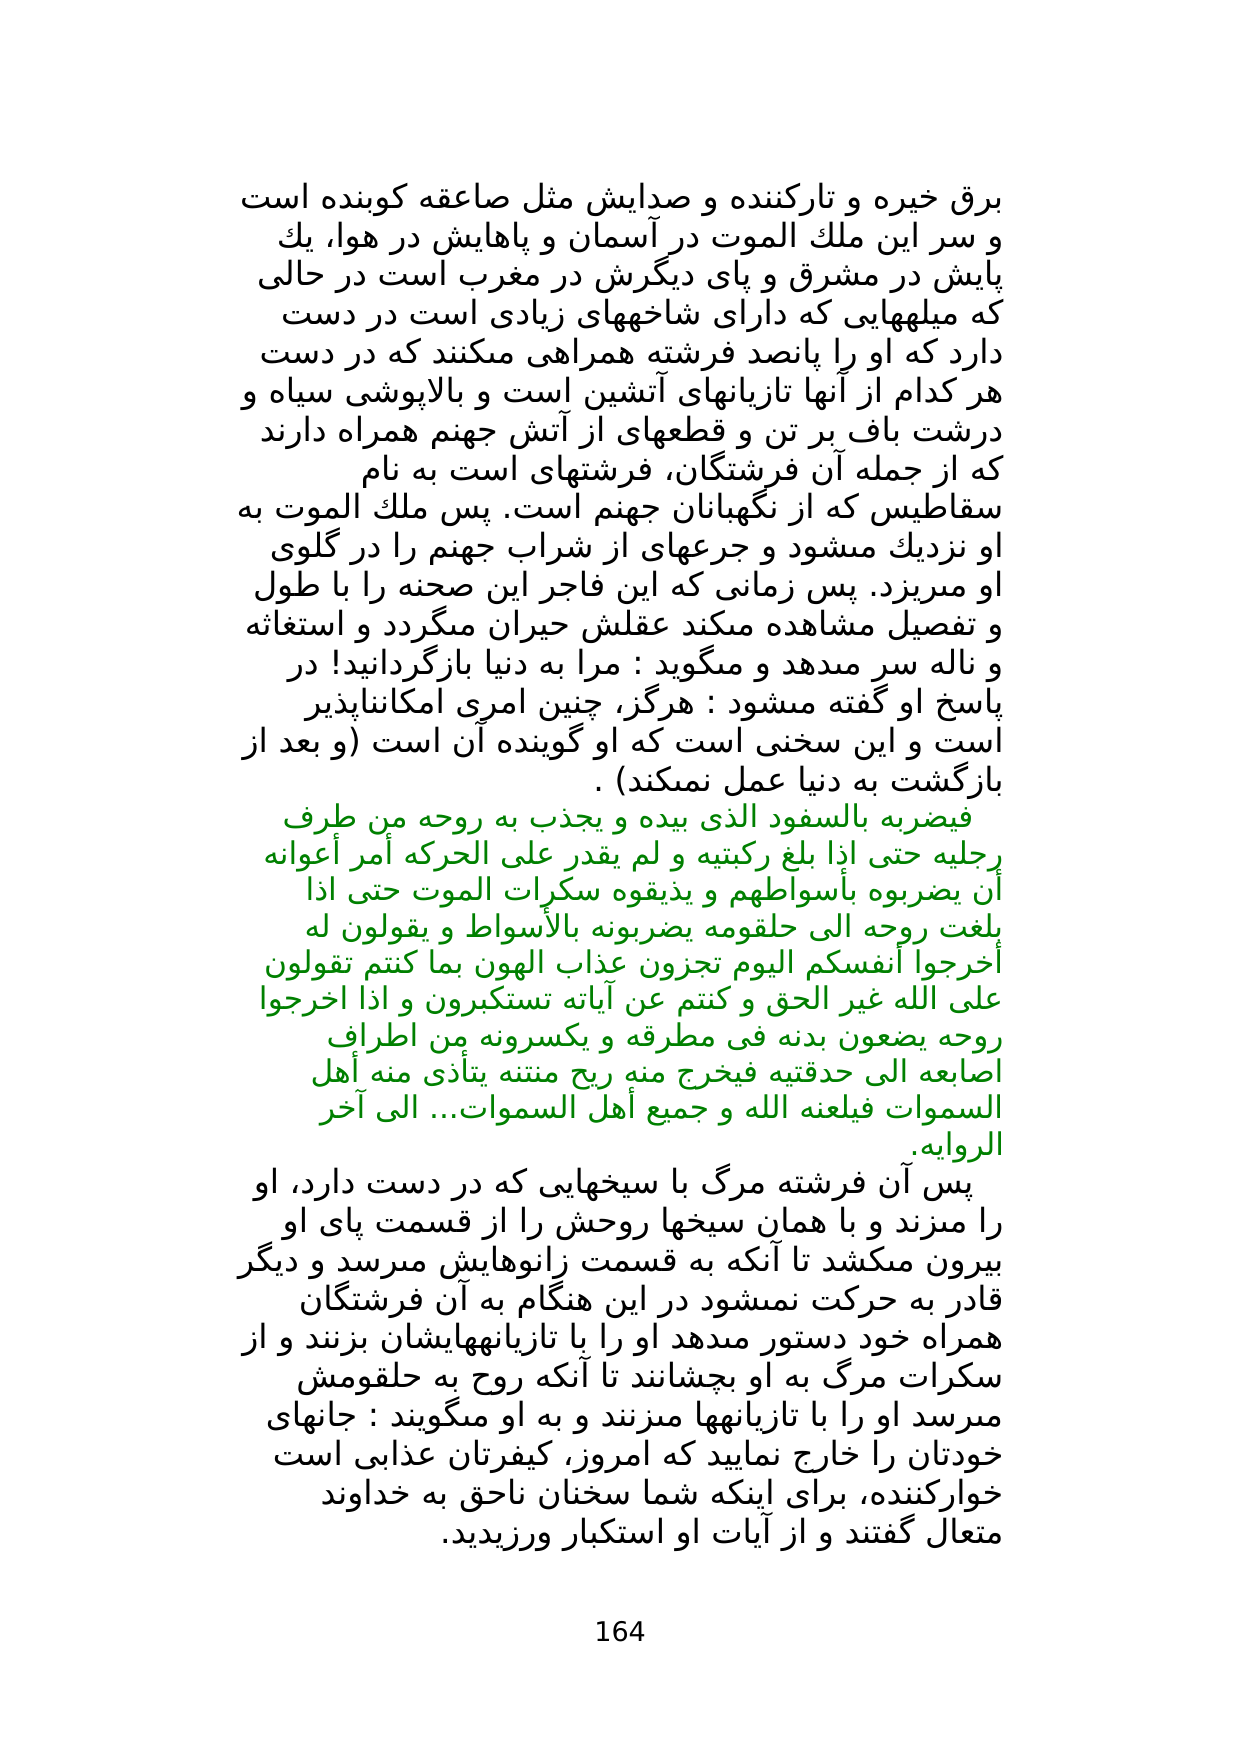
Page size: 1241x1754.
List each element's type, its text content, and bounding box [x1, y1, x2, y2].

text پس آن فرشته مرگ با سيخ‏هايى كه در دست دارد، او را مى‏زند و با همان سيخ‏ها روحش را از قسمت پاى او بيرون مى‏كشد تا آنكه به قسمت زانوهايش مى‏رسد و ديگر قادر به حركت نمى‏شود در اين هنگام به آن فرشتگان همراه خود دستور مى‏دهد او را با تازيانه‏هايشان بزنند و از سكرات مرگ به او بچشانند تا آنكه روح به حلقومش مى‏رسد او را با تازيانه‏ها مى‏زنند و به او مى‏گويند : جان‏هاى خودتان را خارج نماييد كه امروز، كيفرتان عذابى است خواركننده، براى اينكه شما سخنان ناحق به‏ خداوند متعال گفتند و از آيات او استكبار ورزيديد. [236, 1162, 1004, 1551]
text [236, 177, 1004, 799]
text فيضربه بالسفود الذى بيده و يجذب به روحه من طرف رجليه حتى اذا بلغ ركبتيه و لم يقدر على الحركه أمر أعوانه أن يضربوه بأسواطهم و يذيقوه سكرات الموت حتى اذا بلغت روحه الى حلقومه يضربونه بالأسواط و يقولون له أخرجوا أنفسكم اليوم تجزون عذاب الهون بما كنتم تقولون على الله غير الحق و كنتم عن آياته تستكبرون و اذا اخرجوا روحه يضعون بدنه فى مطرقه و يكسرونه من اطراف اصابعه الى حدقتيه فيخرج منه ريح منتنه يتأذى منه أهل السموات فيلعنه الله و جميع أهل السموات... الى آخر الروايه. [236, 799, 1004, 1162]
